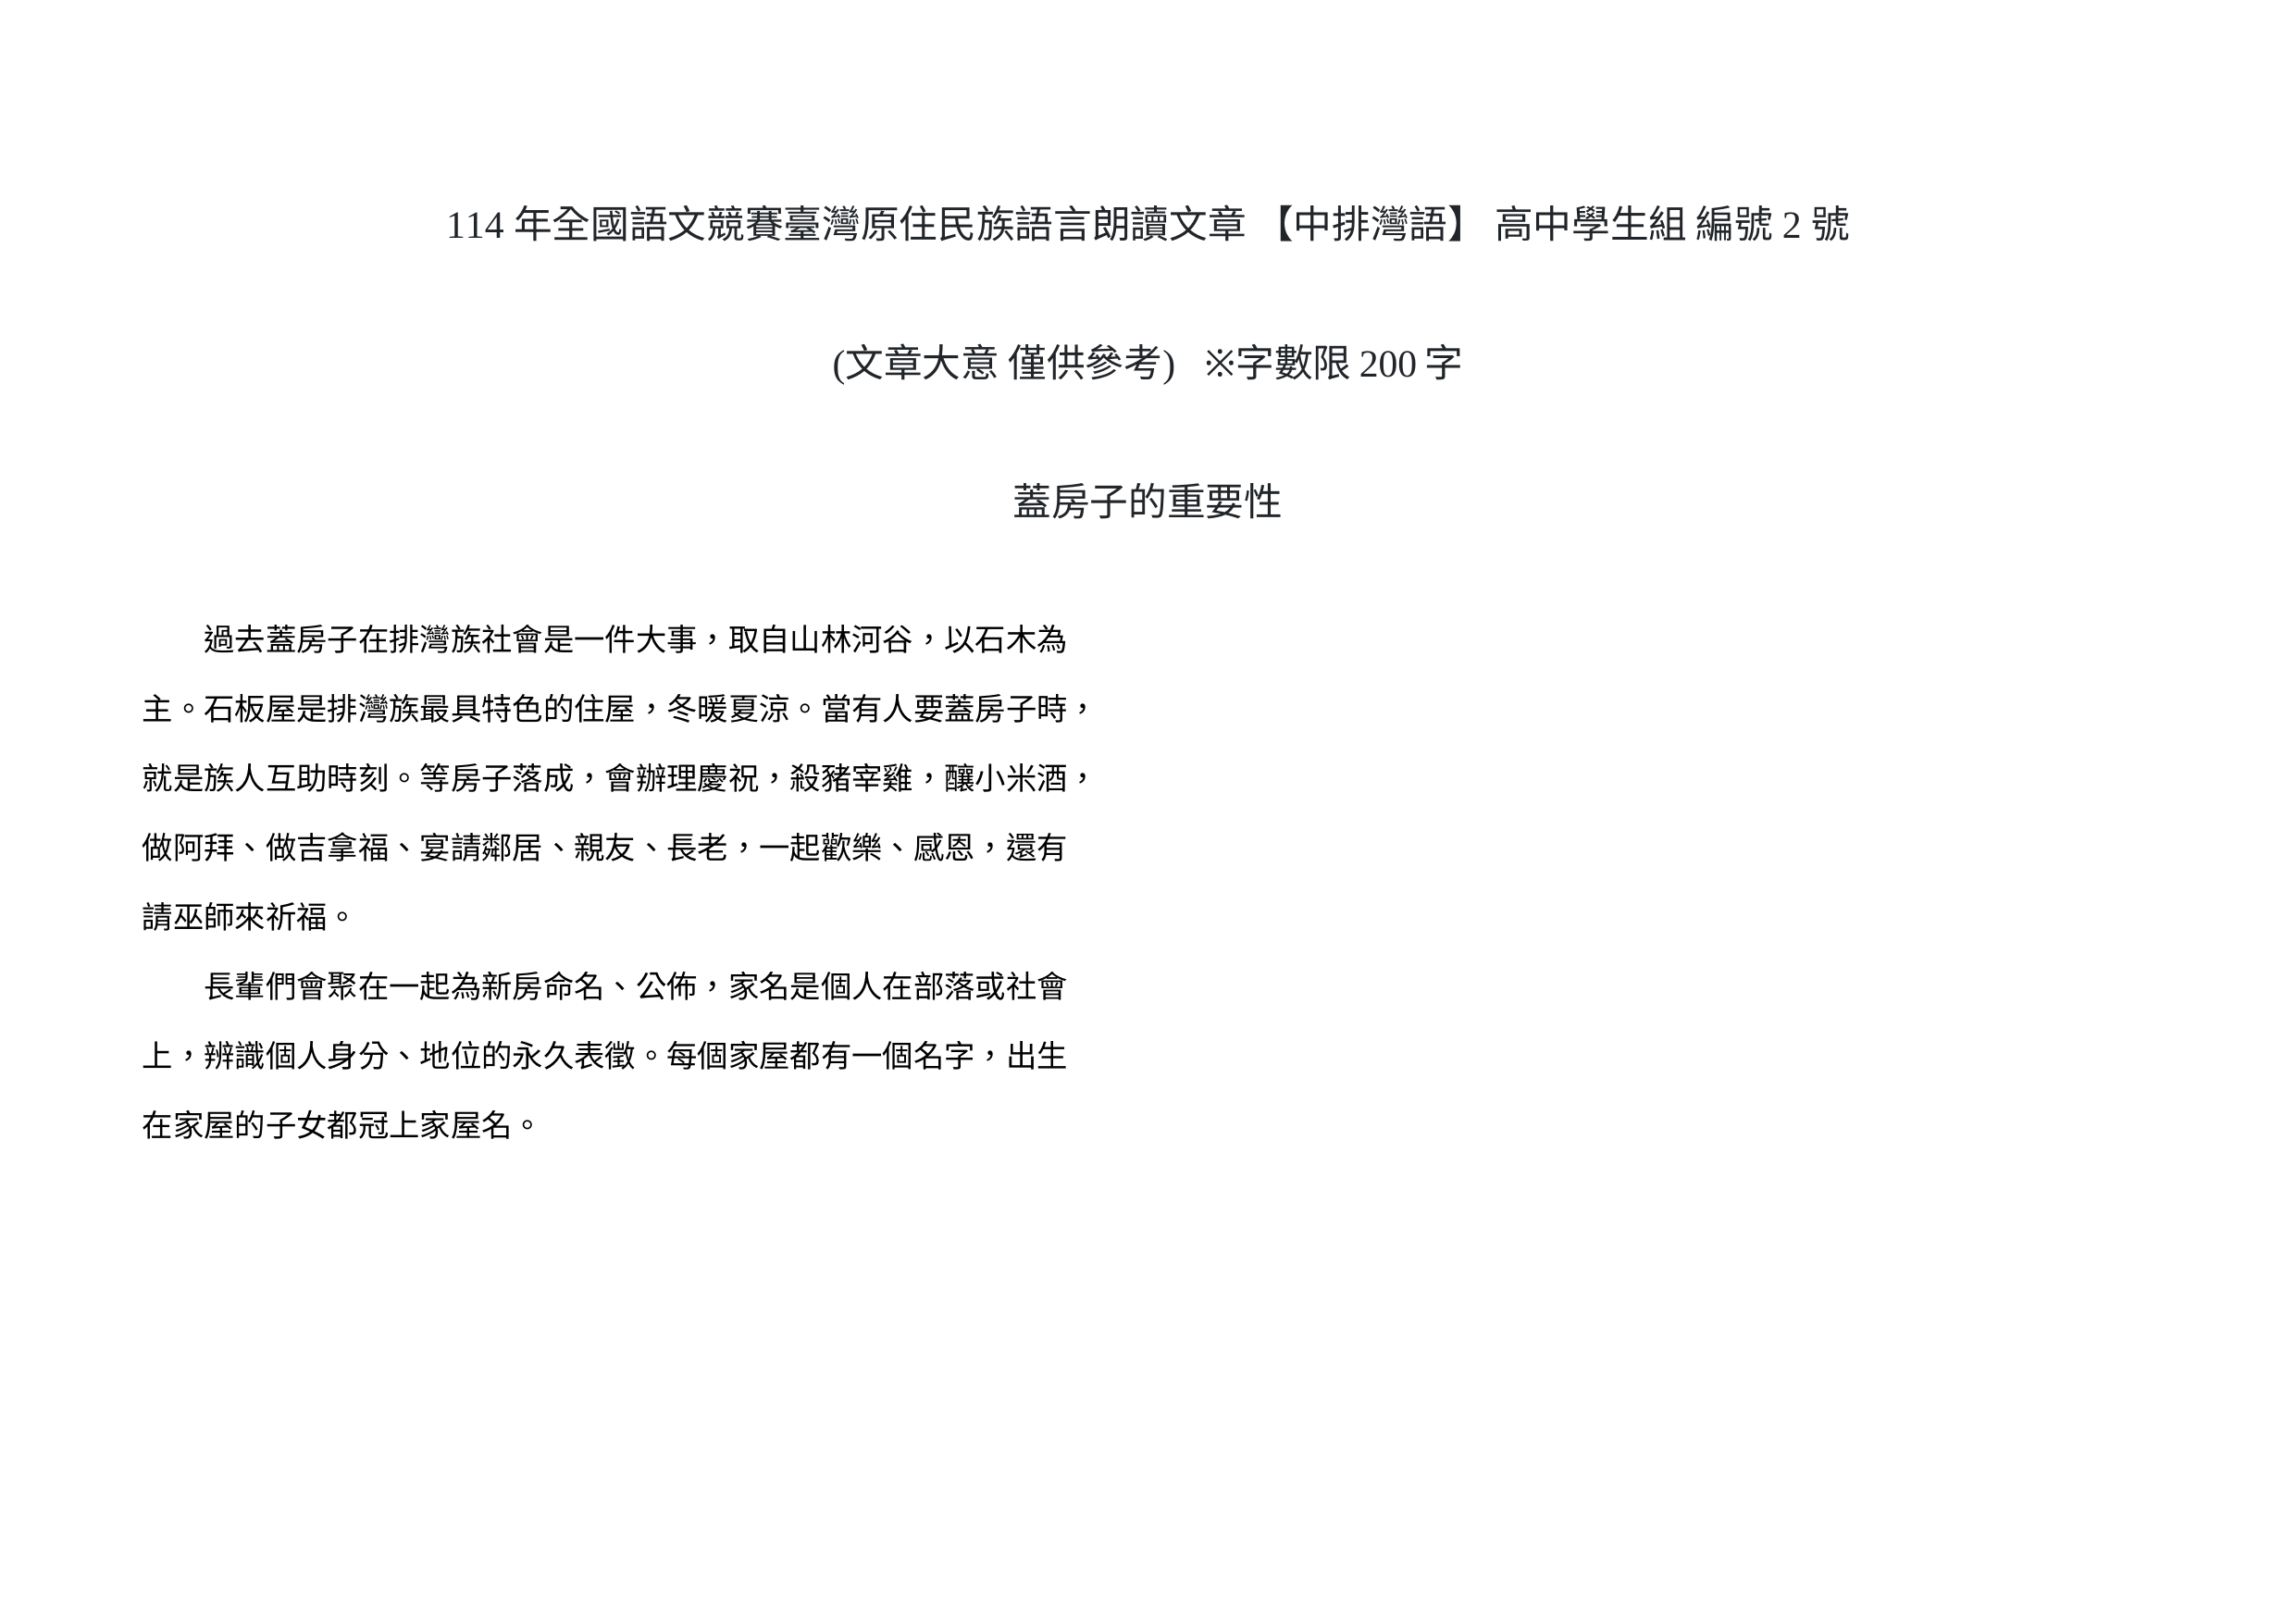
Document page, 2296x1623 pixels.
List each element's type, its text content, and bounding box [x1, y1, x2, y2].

text (文章大意 僅供參考) ※字數限200字 [142, 326, 2153, 395]
text 114 年全國語文競賽臺灣原住民族語言朗讀文章 【中排灣語】 高中學生組 編號 2 號 [142, 187, 2153, 256]
text 過去蓋房子在排灣族社會是一件大事，取自山林河谷，以石木為主。石板屋是排灣族最具特色的住屋，冬暖夏涼。當有人要蓋房子時，就是族人互助時刻。等房子落成，會辦理慶祝，殺豬宰雞，釀小米酒，做阿拜、做吉拿福、宴請鄰居、親友、長老，一起歡樂、感恩，還有請巫師來祈福。 [142, 603, 1090, 950]
text 長輩們會聚在一起為新房命名、公佈，家名是個人在部落或社會上，辨識個人身分、地位的永久表徵。每個家屋都有一個名字，出生在家屋的子女都冠上家屋名。 [142, 950, 1090, 1158]
text 蓋房子的重要性 [142, 465, 2153, 534]
